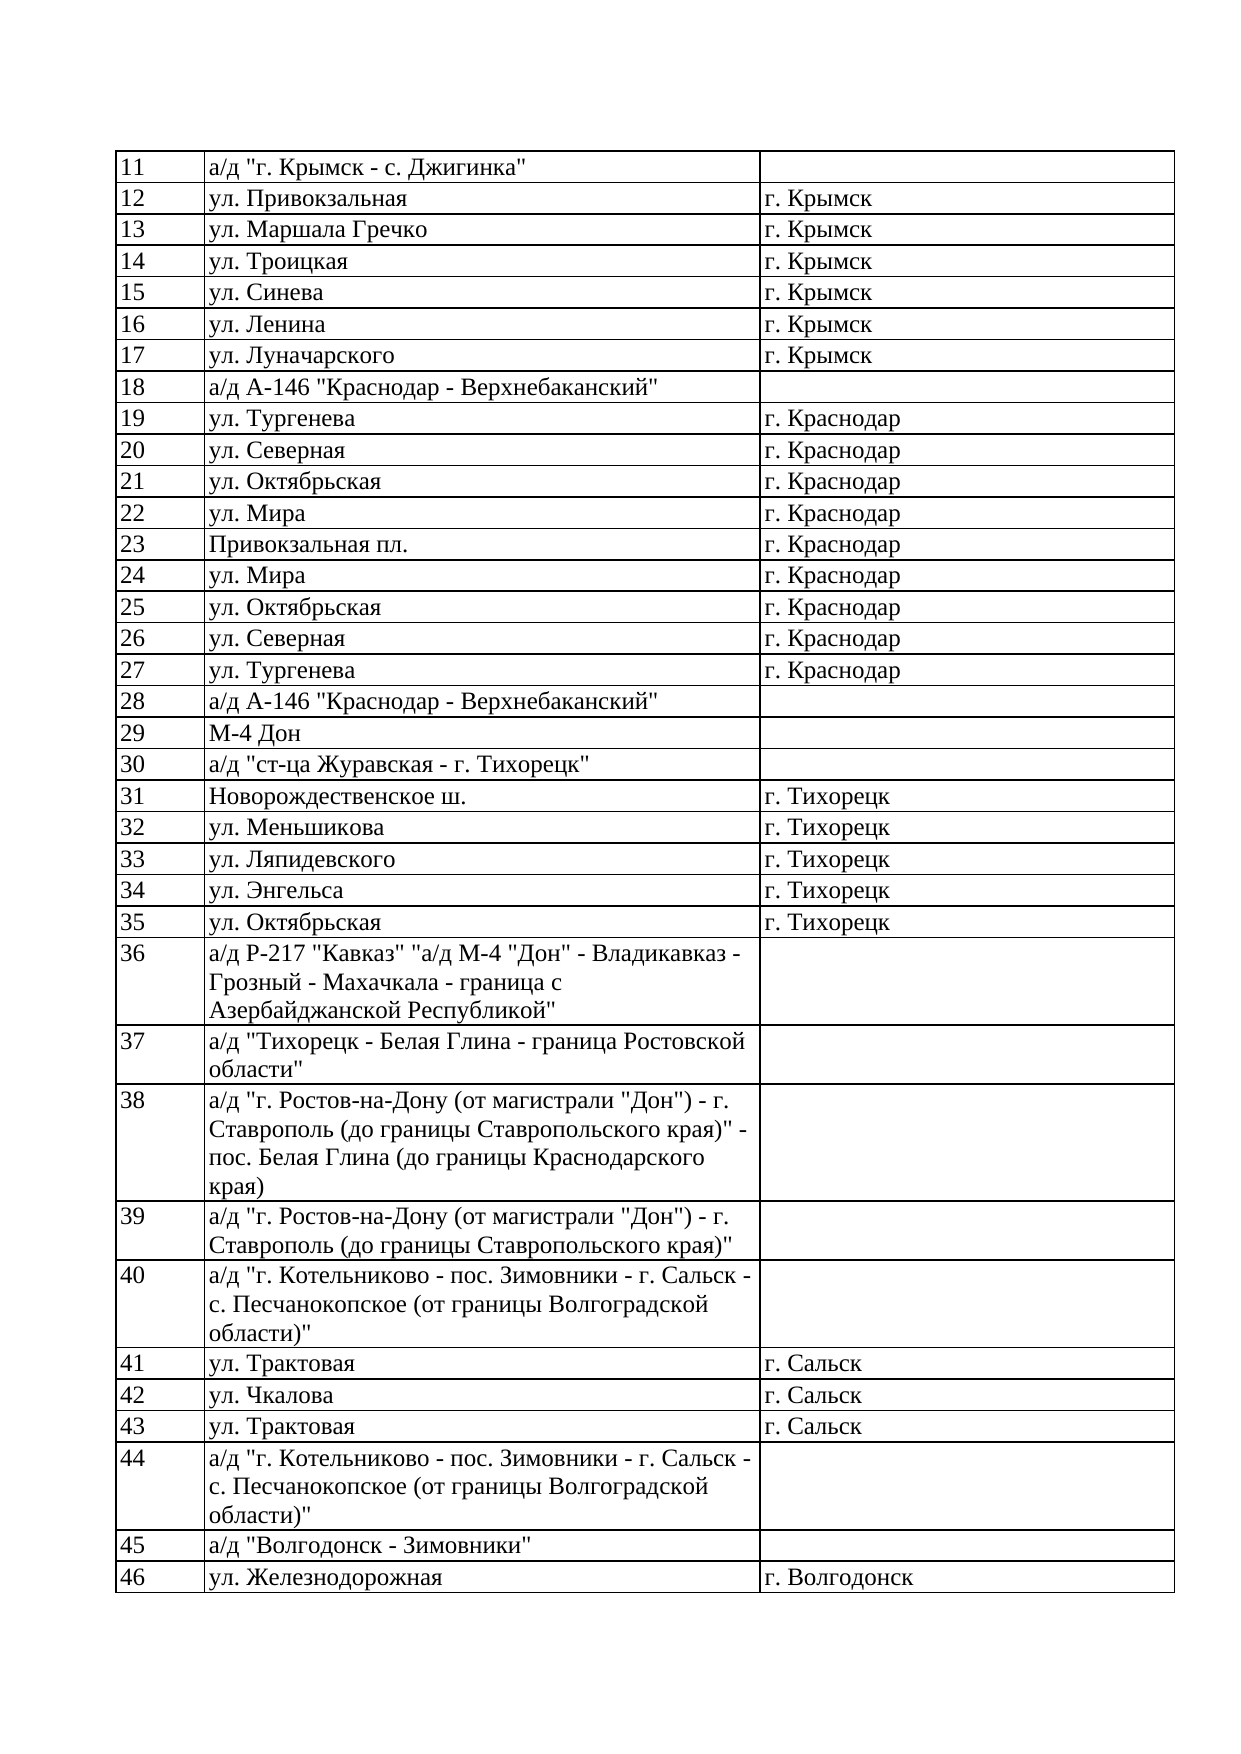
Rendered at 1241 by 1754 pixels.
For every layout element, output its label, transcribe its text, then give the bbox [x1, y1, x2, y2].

table_cell 34 [117, 875, 204, 905]
table_cell 30 [117, 749, 204, 779]
table_cell [761, 152, 1174, 181]
table_cell г. Сальск [761, 1411, 1174, 1441]
table_cell г. Краснодар [761, 529, 1174, 559]
table_cell [761, 1026, 1174, 1083]
table_cell г. Тихорецк [761, 812, 1174, 842]
table_cell 35 [117, 907, 204, 936]
table_cell ул. Чкалова [205, 1380, 759, 1410]
table_cell г. Краснодар [761, 655, 1174, 685]
table_cell г. Тихорецк [761, 875, 1174, 905]
table_cell [761, 1531, 1174, 1560]
table_cell ул. Ленина [205, 309, 759, 339]
table_cell а/д "г. Котельниково - пос. Зимовники - г. Сальск - с. Песчанокопское (от границы Волгоградской области)" [205, 1261, 759, 1347]
table_cell ул. Ляпидевского [205, 844, 759, 873]
table_cell 26 [117, 623, 204, 653]
table_cell а/д "Волгодонск - Зимовники" [205, 1531, 759, 1560]
table_cell а/д "Тихорецк - Белая Глина - граница Ростовской области" [205, 1026, 759, 1083]
table_cell 28 [117, 686, 204, 716]
table_cell 24 [117, 561, 204, 590]
table_cell 44 [117, 1443, 204, 1529]
table_cell 36 [117, 938, 204, 1024]
table_cell 29 [117, 718, 204, 748]
table_cell 31 [117, 781, 204, 811]
table_cell г. Волгодонск [761, 1562, 1174, 1592]
table_cell ул. Синева [205, 277, 759, 307]
table_cell Новорождественское ш. [205, 781, 759, 811]
table_cell г. Краснодар [761, 623, 1174, 653]
table_cell 39 [117, 1202, 204, 1259]
table_cell 38 [117, 1085, 204, 1200]
table_cell [761, 1443, 1174, 1529]
table_cell [761, 372, 1174, 402]
table_cell ул. Октябрьская [205, 466, 759, 496]
table_cell 11 [117, 152, 204, 181]
table_cell ул. Маршала Гречко [205, 215, 759, 244]
table_cell 40 [117, 1261, 204, 1347]
table_cell ул. Трактовая [205, 1348, 759, 1378]
table_cell а/д "г. Котельниково - пос. Зимовники - г. Сальск - с. Песчанокопское (от границы Волгоградской области)" [205, 1443, 759, 1529]
table_cell г. Краснодар [761, 466, 1174, 496]
table_cell 23 [117, 529, 204, 559]
table_cell [761, 1261, 1174, 1347]
table_cell а/д Р-217 "Кавказ" "а/д М-4 "Дон" - Владикавказ - Грозный - Махачкала - граница с Азербайджанской Республикой" [205, 938, 759, 1024]
table_cell 41 [117, 1348, 204, 1378]
table_cell ул. Луначарского [205, 340, 759, 370]
table_cell ул. Троицкая [205, 246, 759, 276]
table_cell г. Крымск [761, 246, 1174, 276]
table_cell г. Краснодар [761, 498, 1174, 527]
table_cell 25 [117, 592, 204, 622]
table_cell Привокзальная пл. [205, 529, 759, 559]
table_cell 16 [117, 309, 204, 339]
table_cell а/д "ст-ца Журавская - г. Тихорецк" [205, 749, 759, 779]
table_cell г. Тихорецк [761, 907, 1174, 936]
table_cell 46 [117, 1562, 204, 1592]
table_cell 22 [117, 498, 204, 527]
table_cell ул. Меньшикова [205, 812, 759, 842]
table_cell 45 [117, 1531, 204, 1560]
table_cell [761, 686, 1174, 716]
table_cell 15 [117, 277, 204, 307]
table_cell а/д "г. Ростов-на-Дону (от магистрали "Дон") - г. Ставрополь (до границы Ставропольского края)" - пос. Белая Глина (до границы Краснодарского края) [205, 1085, 759, 1200]
table_cell ул. Энгельса [205, 875, 759, 905]
table_cell [761, 718, 1174, 748]
table_cell а/д А-146 "Краснодар - Верхнебаканский" [205, 372, 759, 402]
table_cell 12 [117, 183, 204, 213]
table_cell 21 [117, 466, 204, 496]
table_cell [761, 749, 1174, 779]
table_cell 17 [117, 340, 204, 370]
table_cell г. Краснодар [761, 561, 1174, 590]
table_cell 37 [117, 1026, 204, 1083]
table_cell 27 [117, 655, 204, 685]
table_cell г. Краснодар [761, 592, 1174, 622]
table_cell ул. Северная [205, 435, 759, 464]
table_cell г. Тихорецк [761, 781, 1174, 811]
table_cell а/д "г. Крымск - с. Джигинка" [205, 152, 759, 181]
table_cell 33 [117, 844, 204, 873]
table_cell г. Сальск [761, 1380, 1174, 1410]
table_cell ул. Привокзальная [205, 183, 759, 213]
table_cell ул. Тургенева [205, 403, 759, 433]
table_cell 20 [117, 435, 204, 464]
table_cell 43 [117, 1411, 204, 1441]
table_cell ул. Трактовая [205, 1411, 759, 1441]
table_cell а/д А-146 "Краснодар - Верхнебаканский" [205, 686, 759, 716]
table_cell 13 [117, 215, 204, 244]
table_cell 42 [117, 1380, 204, 1410]
table_cell ул. Мира [205, 561, 759, 590]
table_cell 32 [117, 812, 204, 842]
table_cell г. Крымск [761, 309, 1174, 339]
table_cell ул. Железнодорожная [205, 1562, 759, 1592]
table_cell г. Крымск [761, 215, 1174, 244]
table_cell М-4 Дон [205, 718, 759, 748]
table_cell г. Крымск [761, 340, 1174, 370]
table_cell а/д "г. Ростов-на-Дону (от магистрали "Дон") - г. Ставрополь (до границы Ставропольского края)" [205, 1202, 759, 1259]
table_cell г. Краснодар [761, 435, 1174, 464]
table_cell 14 [117, 246, 204, 276]
table_cell [761, 1202, 1174, 1259]
table_cell ул. Мира [205, 498, 759, 527]
table_cell г. Крымск [761, 277, 1174, 307]
table_cell г. Крымск [761, 183, 1174, 213]
table_cell ул. Северная [205, 623, 759, 653]
table_cell ул. Октябрьская [205, 592, 759, 622]
table_cell [761, 1085, 1174, 1200]
table_cell г. Тихорецк [761, 844, 1174, 873]
table_cell 19 [117, 403, 204, 433]
table_cell [761, 938, 1174, 1024]
table_cell 18 [117, 372, 204, 402]
table_cell ул. Октябрьская [205, 907, 759, 936]
table_cell ул. Тургенева [205, 655, 759, 685]
table_cell г. Сальск [761, 1348, 1174, 1378]
table_cell г. Краснодар [761, 403, 1174, 433]
